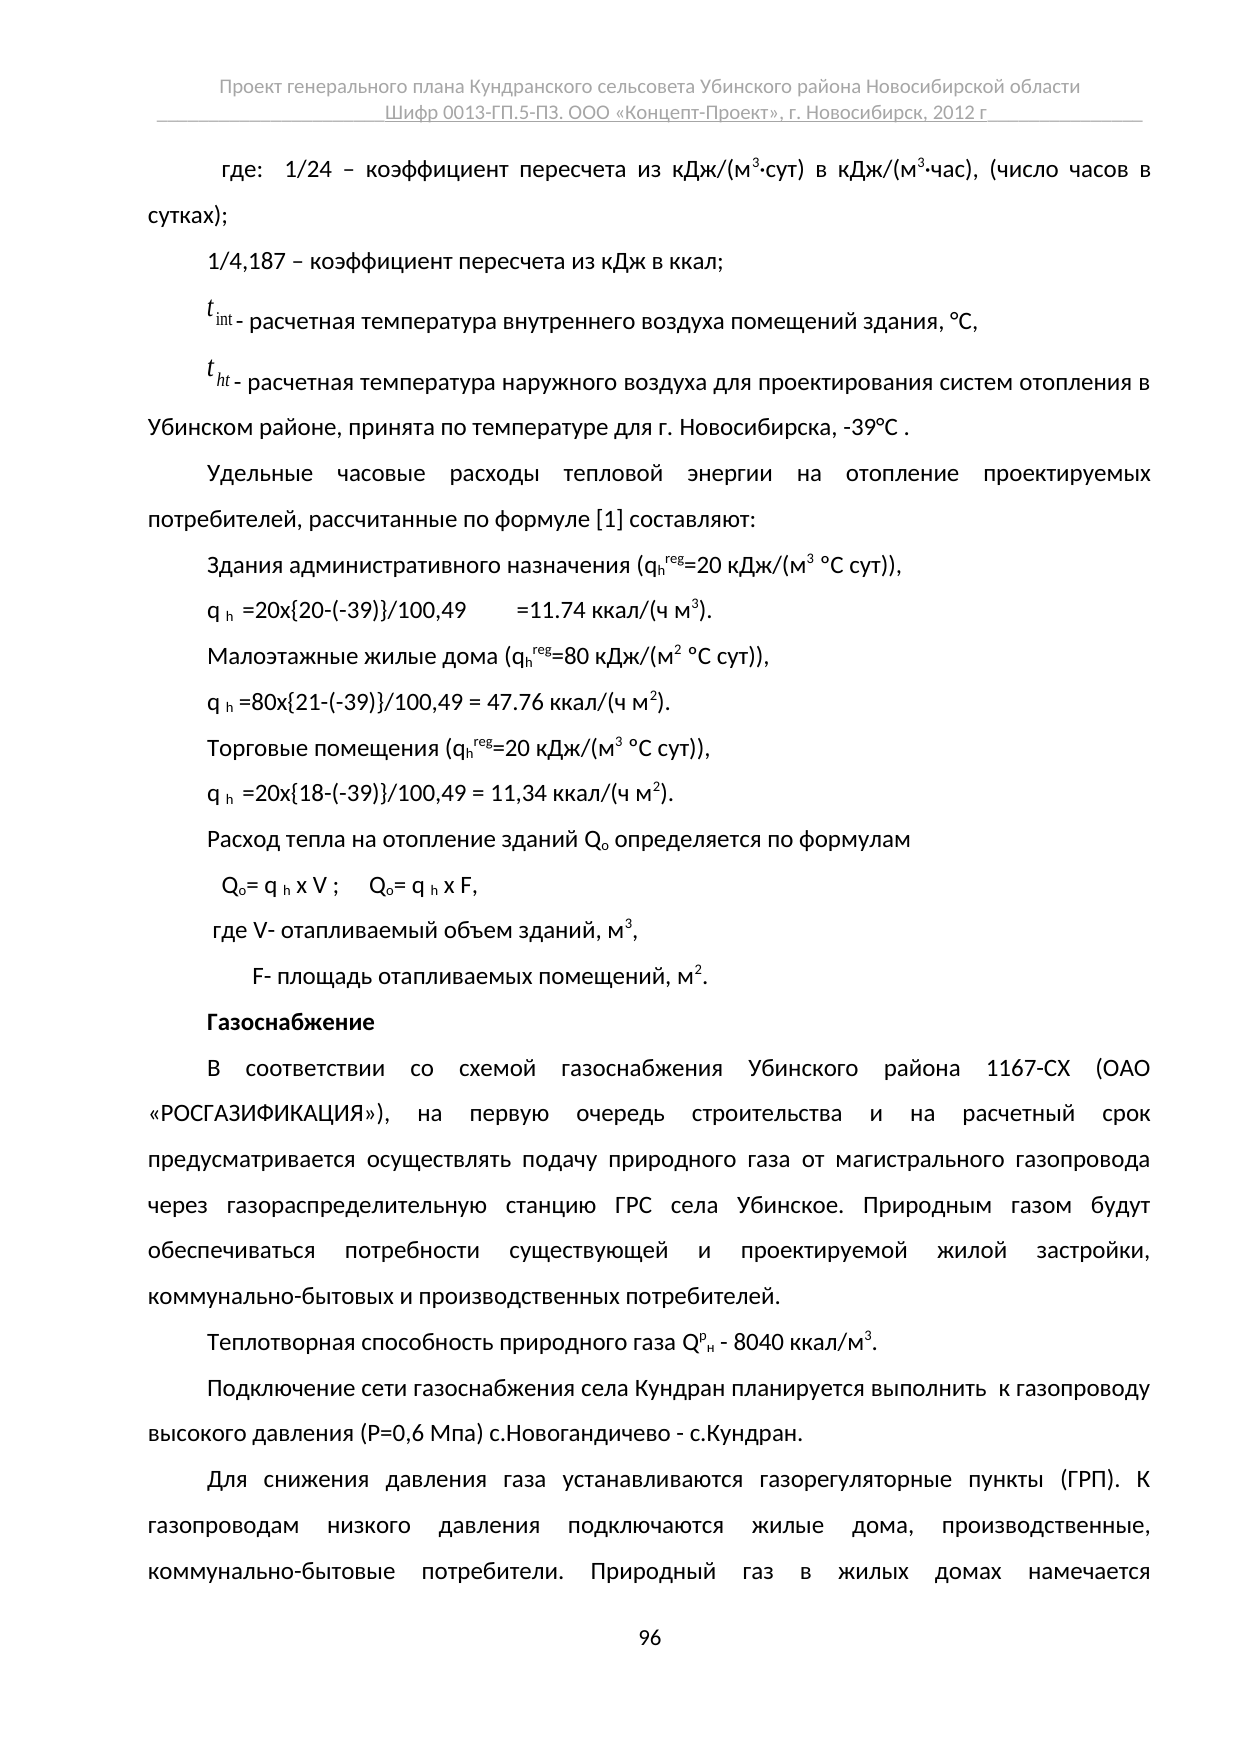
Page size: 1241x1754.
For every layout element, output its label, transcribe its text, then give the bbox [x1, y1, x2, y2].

text q h =20х{20-(-39)}/100,49 =11.74 ккал/(ч м3). [148, 594, 1152, 625]
text q h =20х{18-(-39)}/100,49 = 11,34 ккал/(ч м2). [148, 777, 1152, 808]
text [148, 1463, 1152, 1585]
text Qо= q h х V ; Qо= q h х F, [148, 869, 1152, 899]
text Малоэтажные жилые дома (qhreg=80 кДж/(м2 ºС сут)), [148, 640, 1152, 671]
text Подключение сети газоснабжения села Кундран планируется выполнить к газопроводу высокого давления (Р=0,6 Мпа) с.Новогандичево - с.Кундран. [148, 1372, 1152, 1448]
text Теплотворная способность природного газа Qрн - 8040 ккал/м3. [148, 1326, 1152, 1357]
text Торговые помещения (qhreg=20 кДж/(м3 ºС сут)), [148, 732, 1152, 762]
text В соответствии со схемой газоснабжения Убинского района 1167-СХ (ОАО «РОСГАЗИФИКАЦИЯ»), на первую очередь строительства и на расчетный срок предусматривается осуществлять подачу природного газа от магистрального газопровода через газораспределительную станцию ГРС села Убинское. Природным газом будут обеспечиваться потребности существующей и проектируемой жилой застройки, коммунально-бытовых и производственных потребителей. [148, 1052, 1152, 1311]
text 1/4,187 – коэффициент пересчета из кДж в ккал; [148, 245, 1152, 275]
text - расчетная температура внутреннего воздуха помещений здания, °С, [148, 291, 1152, 336]
text q h =80х{21-(-39)}/100,49 = 47.76 ккал/(ч м2). [148, 686, 1152, 716]
text где: 1/24 – коэффициент пересчета из кДж/(м3·сут) в кДж/(м3·час), (число часов в сутках); [148, 153, 1152, 229]
text Расход тепла на отопление зданий Qо определяется по формулам [148, 823, 1152, 854]
text Здания административного назначения (qhreg=20 кДж/(м3 ºС сут)), [148, 549, 1152, 579]
text Газоснабжение [148, 1006, 1152, 1037]
text F- площадь отапливаемых помещений, м2. [148, 960, 1152, 991]
text - расчетная температура наружного воздуха для проектирования систем отопления в Убинском районе, принята по температуре для г. Новосибирска, -39°С . [148, 351, 1152, 442]
text Удельные часовые расходы тепловой энергии на отопление проектируемых потребителей, рассчитанные по формуле [1] составляют: [148, 457, 1152, 533]
text где V- отапливаемый объем зданий, м3, [148, 914, 1152, 945]
